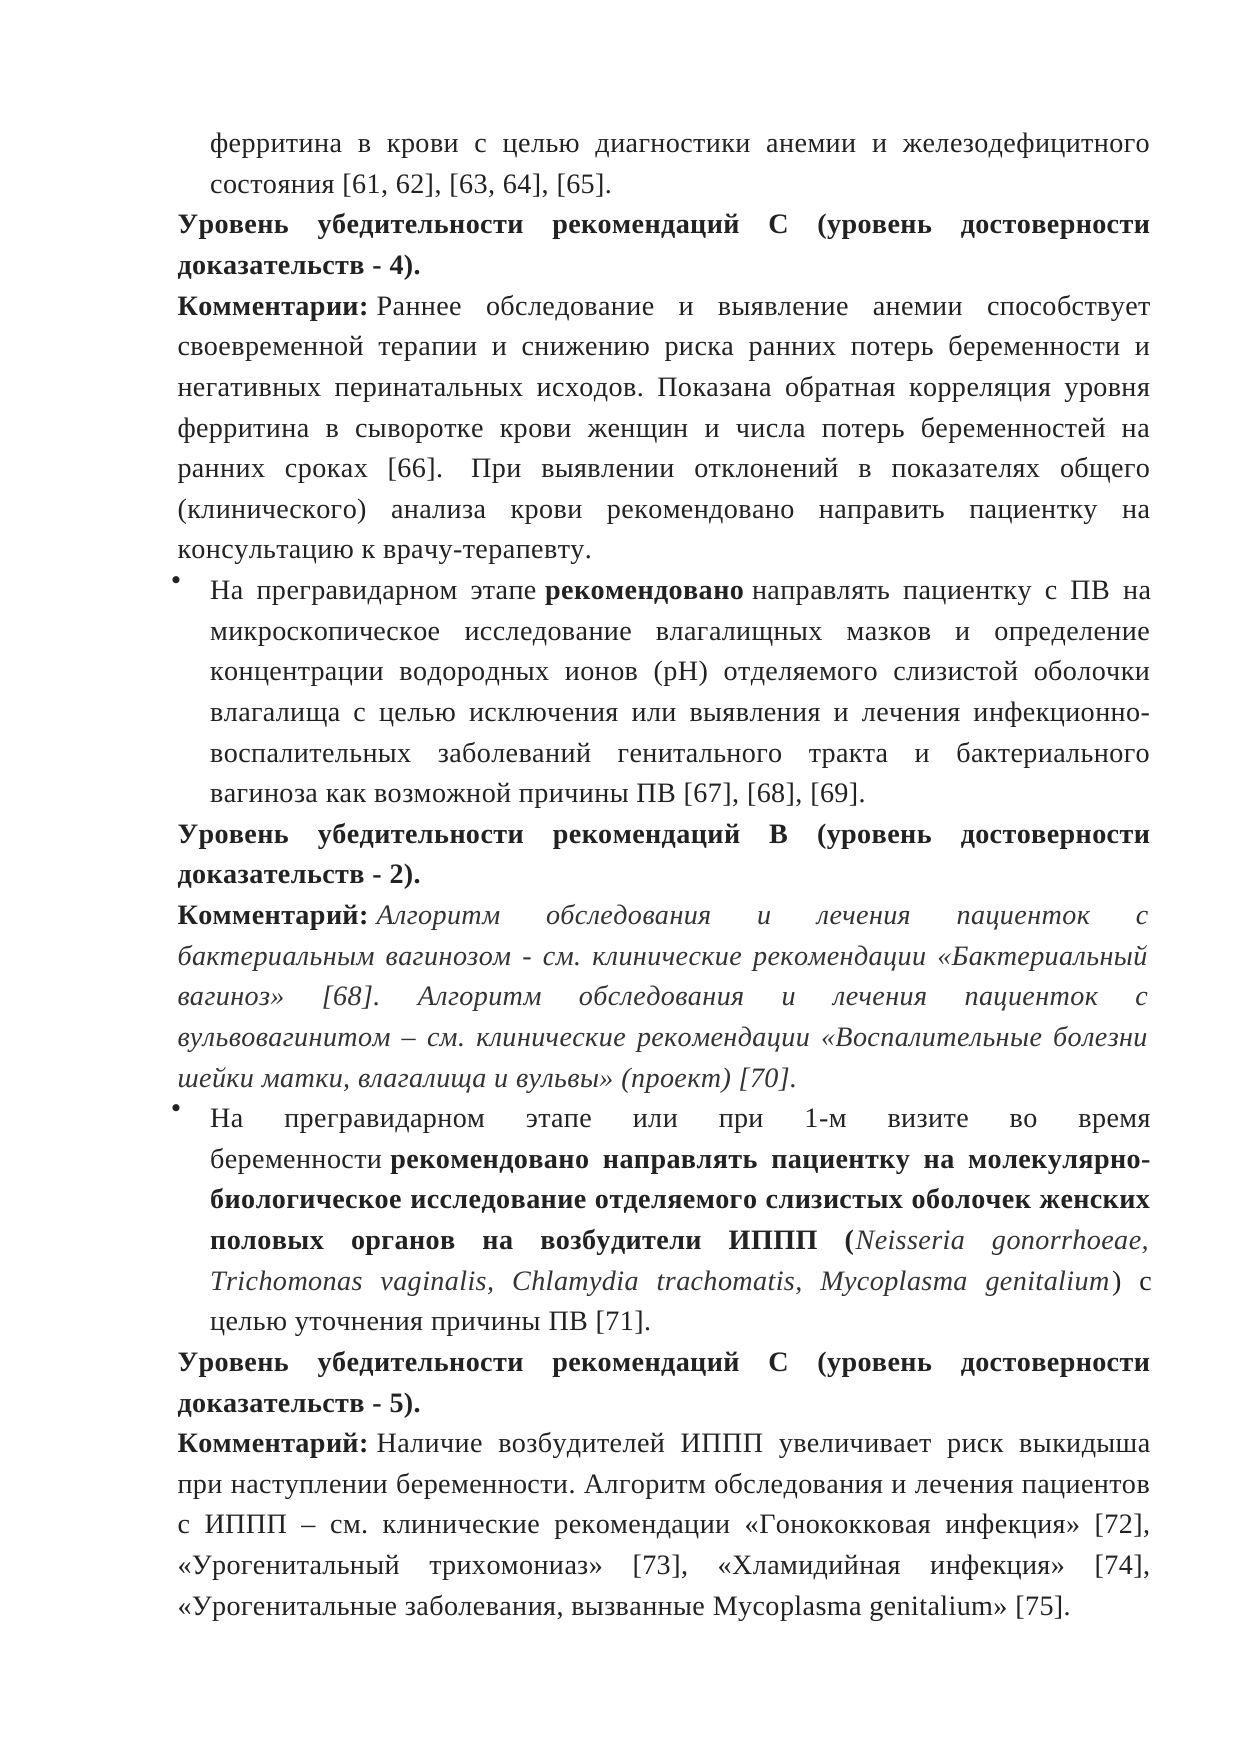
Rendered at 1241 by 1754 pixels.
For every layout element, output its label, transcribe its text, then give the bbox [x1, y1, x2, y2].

text Уровень убедительности рекомендаций С (уровень достоверности доказательств - 4). [177, 199, 1152, 281]
text Уровень убедительности рекомендаций В (уровень достоверности доказательств - 2). [177, 809, 1152, 890]
text Комментарии: Раннее обследование и выявление анемии способствует своевременной терапии и снижению риска ранних потерь беременности и негативных перинатальных исходов. Показана обратная корреляция уровня ферритина в сыворотке крови женщин и числа потерь беременностей на ранних сроках [66]. При выявлении отклонений в показателях общего (клинического) анализа крови рекомендовано направить пациентку на консультацию к врачу-терапевту. [177, 281, 1152, 565]
text Комментарий: Алгоритм обследования и лечения пациенток с бактериальным вагинозом - см. клинические рекомендации «Бактериальный вагиноз» [68]. Алгоритм обследования и лечения пациенток с вульвовагинитом – см. клинические рекомендации «Воспалительные болезни шейки матки, влагалища и вульвы» (проект) [70]. [177, 890, 1152, 1093]
text Комментарий: Наличие возбудителей ИППП увеличивает риск выкидыша при наступлении беременности. Алгоритм обследования и лечения пациентов с ИППП – см. клинические рекомендации «Гонококковая инфекция» [72], «Урогенитальный трихомониаз» [73], «Хламидийная инфекция» [74], «Урогенитальные заболевания, вызванные Mycoplasma genitalium» [75]. [177, 1418, 1152, 1621]
list На прегравидарном этапе рекомендовано направлять пациентку с ПВ на микроскопическое исследование влагалищных мазков и определение концентрации водородных ионов (рН) отделяемого слизистой оболочки влагалища с целью исключения или выявления и лечения инфекционно-воспалительных заболеваний генитального тракта и бактериального вагиноза как возможной причины ПВ [67], [68], [69]. [172, 565, 1152, 809]
list На прегравидарном этапе или при 1-м визите во время беременности рекомендовано направлять пациентку на молекулярно-биологическое исследование отделяемого слизистых оболочек женских половых органов на возбудители ИППП (Neisseria gonorrhoeae, Trichomonas vaginalis, Chlamydia trachomatis, Mycoplasma genitalium) с целью уточнения причины ПВ [71]. [172, 1093, 1152, 1337]
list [172, 118, 1152, 199]
text Уровень убедительности рекомендаций C (уровень достоверности доказательств - 5). [177, 1337, 1152, 1418]
